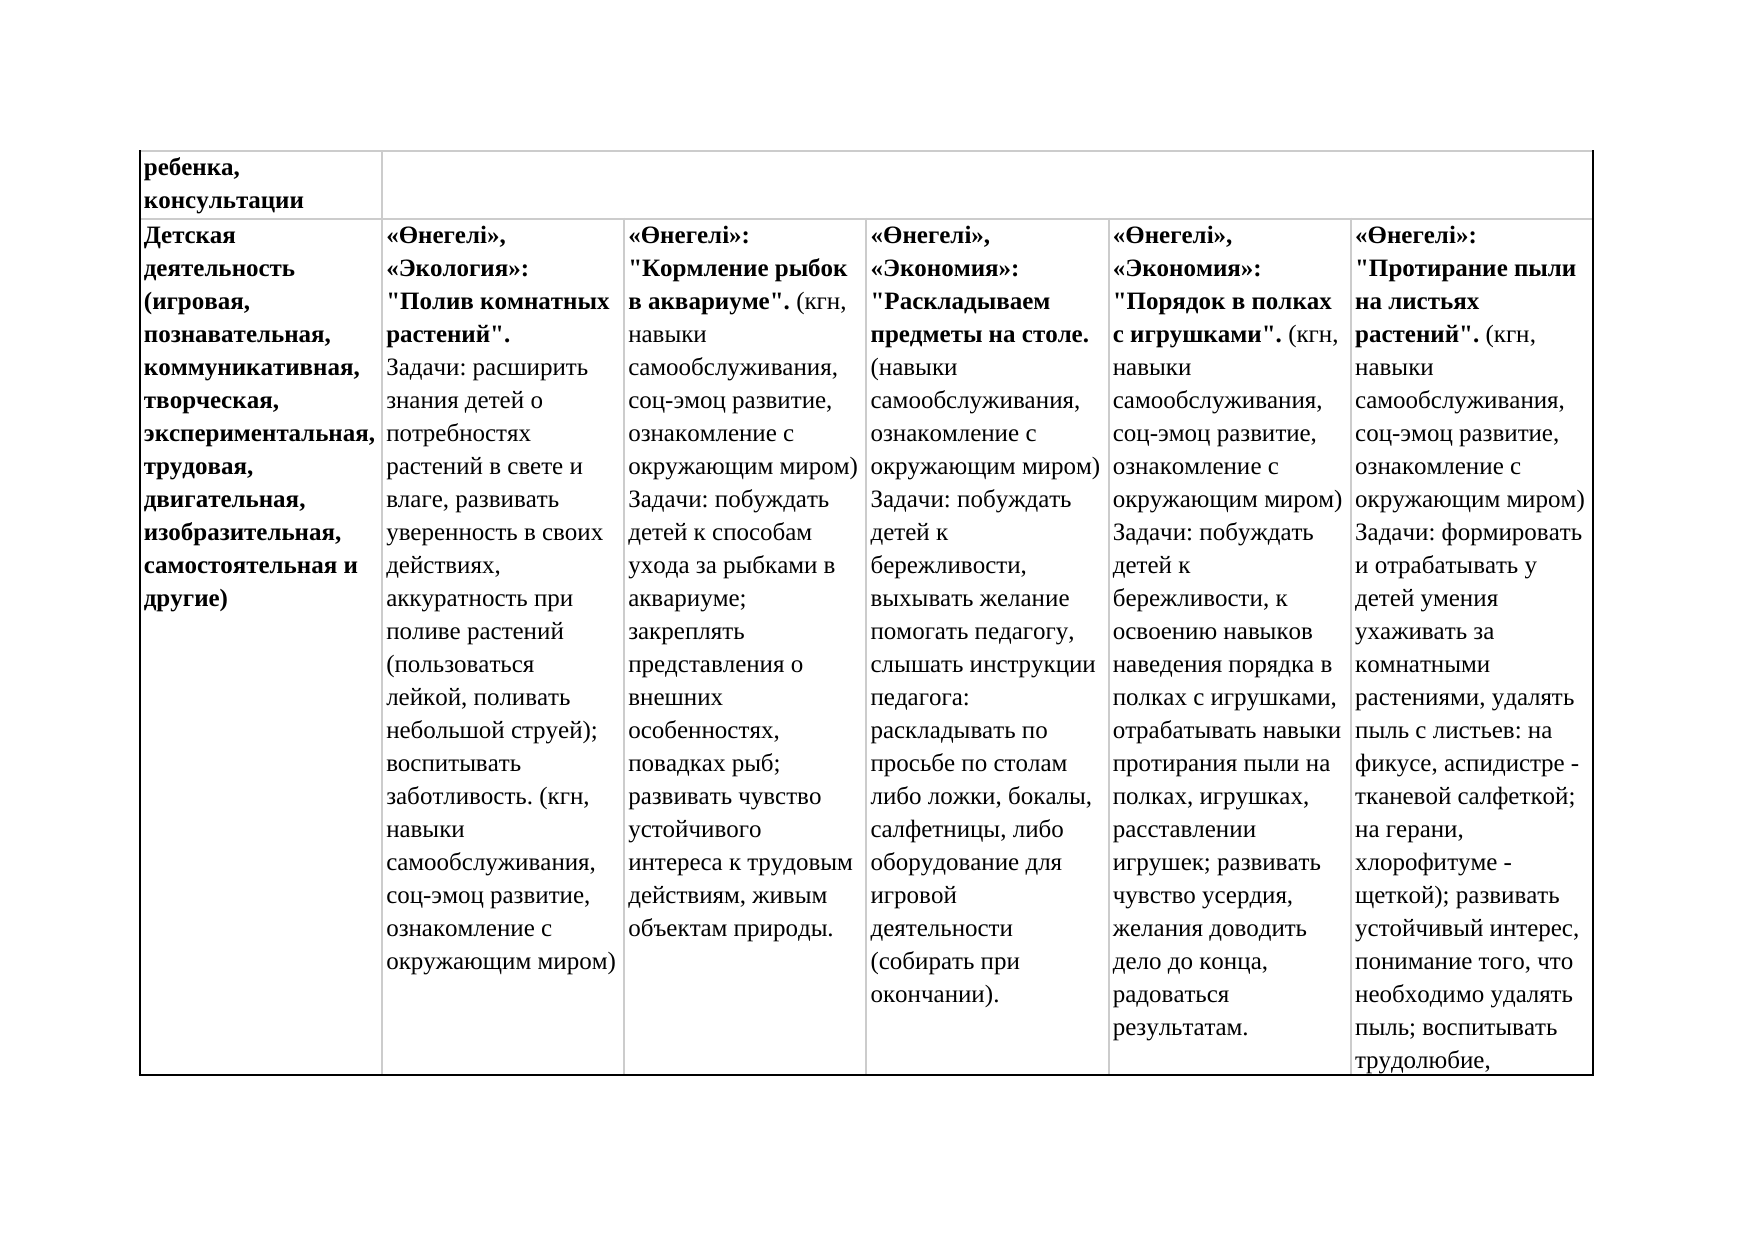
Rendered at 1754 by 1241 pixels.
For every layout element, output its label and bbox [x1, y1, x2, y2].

table_cell [867, 220, 1108, 1074]
table_cell [1352, 220, 1592, 1074]
table_cell [1110, 220, 1350, 1074]
table_cell [141, 152, 381, 218]
table_cell [383, 152, 1592, 218]
table_cell [625, 220, 865, 1074]
table_cell [141, 220, 381, 1074]
table_cell [383, 220, 623, 1074]
